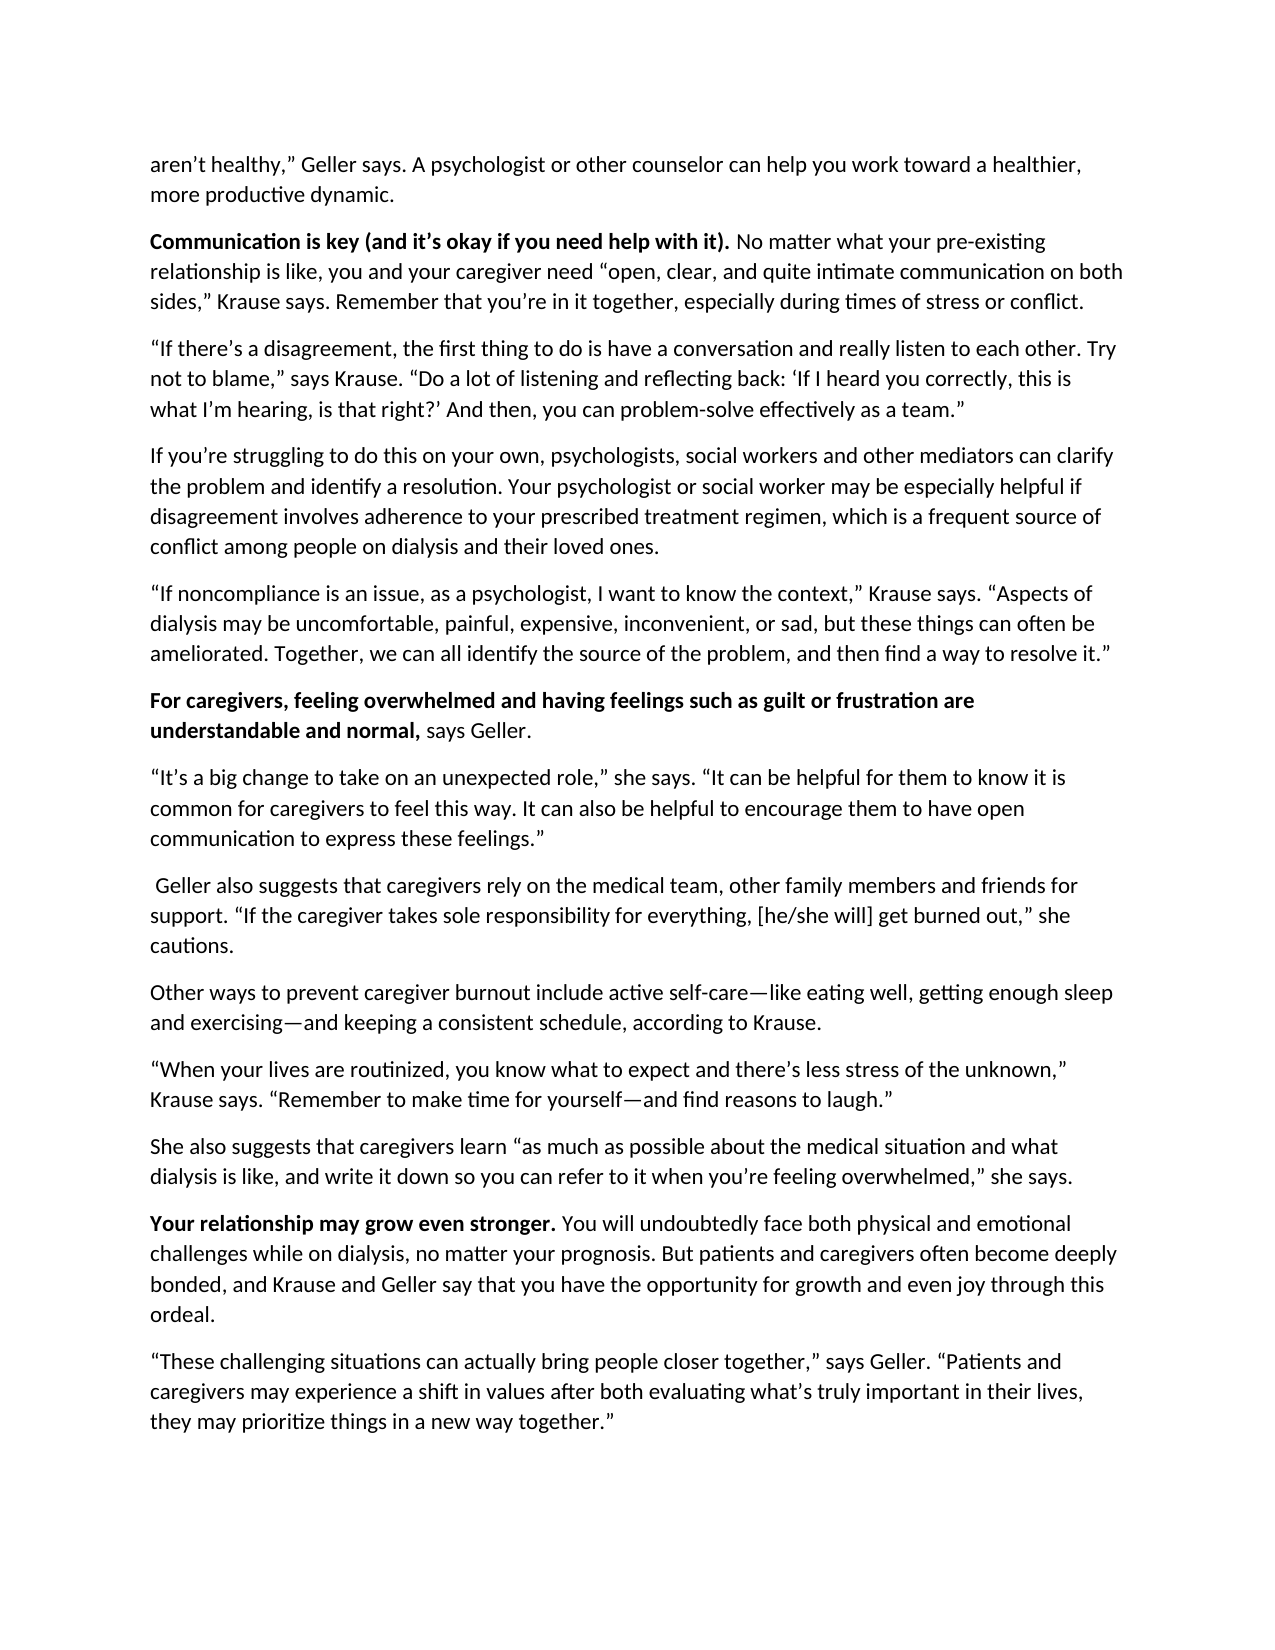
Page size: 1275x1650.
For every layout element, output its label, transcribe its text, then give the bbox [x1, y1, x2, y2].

text “If there’s a disagreement, the first thing to do is have a conversation and really listen to each other. Try not to blame,” says Krause. “Do a lot of listening and reflecting back: ‘If I heard you correctly, this is what I’m hearing, is that right?’ And then, you can problem-solve effectively as a team.” [150, 334, 1125, 423]
text “When your lives are routinized, you know what to expect and there’s less stress of the unknown,” Krause says. “Remember to make time for yourself—and find reasons to laugh.” [150, 1055, 1125, 1113]
text “It’s a big change to take on an unexpected role,” she says. “It can be helpful for them to know it is common for caregivers to feel this way. It can also be helpful to encourage them to have open communication to express these feelings.” [150, 763, 1125, 852]
text Communication is key (and it’s okay if you need help with it). No matter what your pre-existing relationship is like, you and your caregiver need “open, clear, and quite intimate communication on both sides,” Krause says. Remember that you’re in it together, especially during times of stress or conflict. [150, 227, 1125, 316]
text For caregivers, feeling overwhelmed and having feelings such as guilt or frustration are understandable and normal, says Geller. [150, 686, 1125, 745]
text “These challenging situations can actually bring people closer together,” says Geller. “Patients and caregivers may experience a shift in values after both evaluating what’s truly important in their lives, they may prioritize things in a new way together.” [150, 1347, 1125, 1435]
text Your relationship may grow even stronger. You will undoubtedly face both physical and emotional challenges while on dialysis, no matter your prognosis. But patients and caregivers often become deeply bonded, and Krause and Geller say that you have the opportunity for growth and even joy through this ordeal. [150, 1209, 1125, 1328]
text “If noncompliance is an issue, as a psychologist, I want to know the context,” Krause says. “Aspects of dialysis may be uncomfortable, painful, expensive, inconvenient, or sad, but these things can often be ameliorated. Together, we can all identify the source of the problem, and then find a way to resolve it.” [150, 579, 1125, 668]
text Geller also suggests that caregivers rely on the medical team, other family members and friends for support. “If the caregiver takes sole responsibility for everything, [he/she will] get burned out,” she cautions. [150, 871, 1125, 959]
text If you’re struggling to do this on your own, psychologists, social workers and other mediators can clarify the problem and identify a resolution. Your psychologist or social worker may be especially helpful if disagreement involves adherence to your prescribed treatment regimen, which is a frequent source of conflict among people on dialysis and their loved ones. [150, 442, 1125, 560]
text Other ways to prevent caregiver burnout include active self-care—like eating well, getting enough sleep and exercising—and keeping a consistent schedule, according to Krause. [150, 978, 1125, 1036]
text She also suggests that caregivers learn “as much as possible about the medical situation and what dialysis is like, and write it down so you can refer to it when you’re feeling overwhelmed,” she says. [150, 1132, 1125, 1191]
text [150, 150, 1125, 208]
